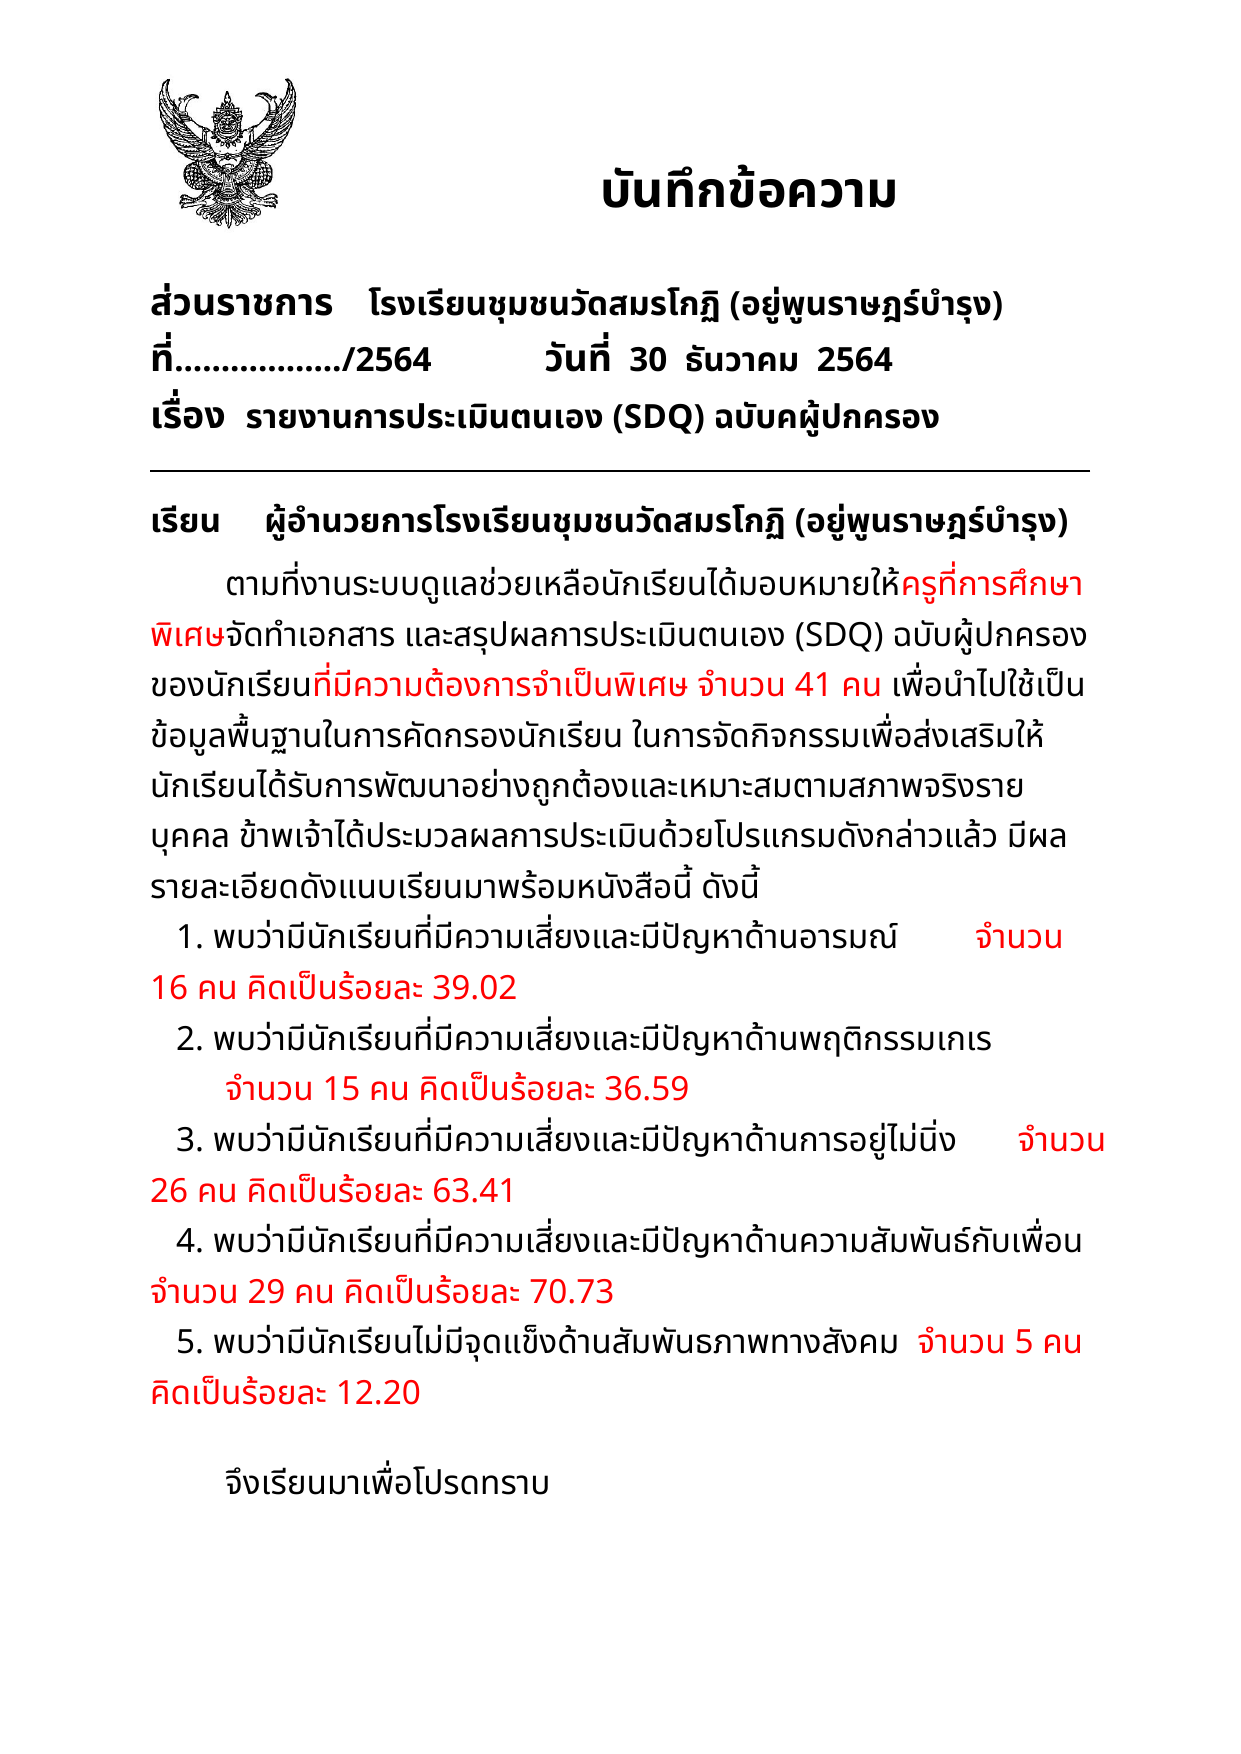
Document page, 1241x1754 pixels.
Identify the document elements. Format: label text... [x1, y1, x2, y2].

title บันทึกข้อความ [306, 154, 1122, 230]
text 1. พบว่ามีนักเรียนที่มีความเสี่ยงและมีปัญหาด้านอารมณ์ จำนวน 16 คน คิดเป็นร้อยละ 39.02 [150, 913, 1110, 1014]
text 4. พบว่ามีนักเรียนที่มีความเสี่ยงและมีปัญหาด้านความสัมพันธ์กับเพื่อน จำนวน 29 คน คิดเป็นร้อยละ 70.73 [150, 1217, 1124, 1318]
text 3. พบว่ามีนักเรียนที่มีความเสี่ยงและมีปัญหาด้านการอยู่ไม่นิ่ง จำนวน 26 คน คิดเป็นร้อยละ 63.41 [150, 1116, 1124, 1217]
subtitle ตามที่งานระบบดูแลช่วยเหลือนักเรียนได้มอบหมายให้ครูที่การศึกษาพิเศษจัดทำเอกสาร และสรุปผลการประเมินตนเอง (SDQ) ฉบับผู้ปกครอง ของนักเรียนที่มีความต้องการจำเป็นพิเศษ จำนวน 41 คน เพื่อนำไปใช้เป็นข้อมูลพื้นฐานในการคัดกรองนักเรียน ในการจัดกิจกรรมเพื่อส่งเสริมให้นักเรียนได้รับการพัฒนาอย่างถูกต้องและเหมาะสมตามสภาพจริงรายบุคคล ข้าพเจ้าได้ประมวลผลการประเมินด้วยโปรแกรมดังกล่าวแล้ว มีผลรายละเอียดดังแนบเรียนมาพร้อมหนังสือนี้ ดังนี้ [150, 560, 1090, 913]
text 2. พบว่ามีนักเรียนที่มีความเสี่ยงและมีปัญหาด้านพฤติกรรมเกเร จำนวน 15 คน คิดเป็นร้อยละ 36.59 [150, 1014, 1124, 1116]
subtitle เรื่อง รายงานการประเมินตนเอง (SDQ) ฉบับคผู้ปกครอง [150, 389, 1090, 470]
picture [150, 65, 306, 235]
text จึงเรียนมาเพื่อโปรดทราบ [150, 1459, 1090, 1510]
text 5. พบว่ามีนักเรียนไม่มีจุดแข็งด้านสัมพันธภาพทางสังคม จำนวน 5 คน คิดเป็นร้อยละ 12.20 [150, 1318, 1124, 1419]
title ส่วนราชการ โรงเรียนชุมชนวัดสมรโกฏิ (อยู่พูนราษฎร์บำรุง) [150, 275, 1122, 332]
text ที่………………/2564 วันที่ 30 ธันวาคม 2564 [150, 332, 1090, 389]
text เรียน ผู้อำนวยการโรงเรียนชุมชนวัดสมรโกฏิ (อยู่พูนราษฎร์บำรุง) [150, 497, 1122, 547]
